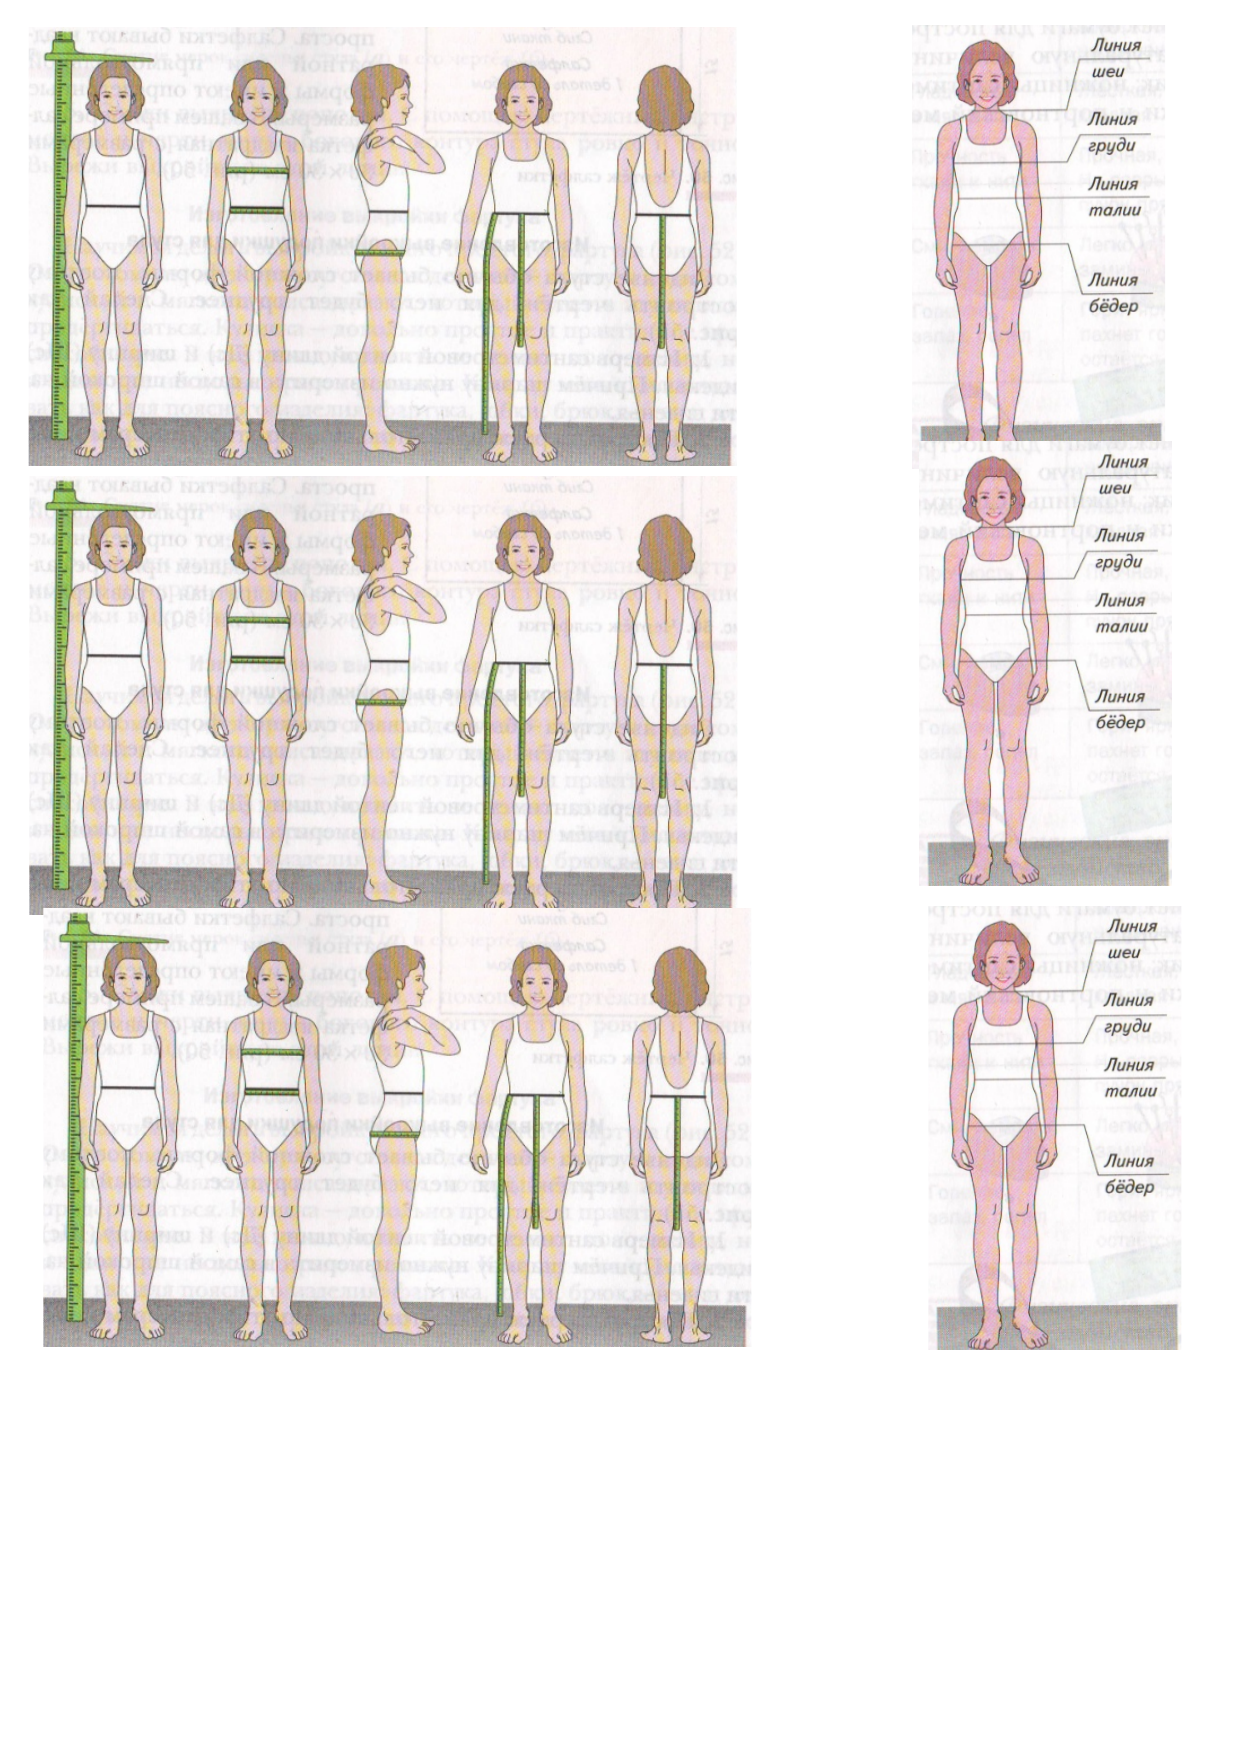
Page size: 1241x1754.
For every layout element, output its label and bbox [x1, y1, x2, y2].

picture [27, 27, 742, 468]
picture [928, 906, 1182, 1350]
picture [912, 25, 1172, 886]
picture [28, 476, 756, 1349]
